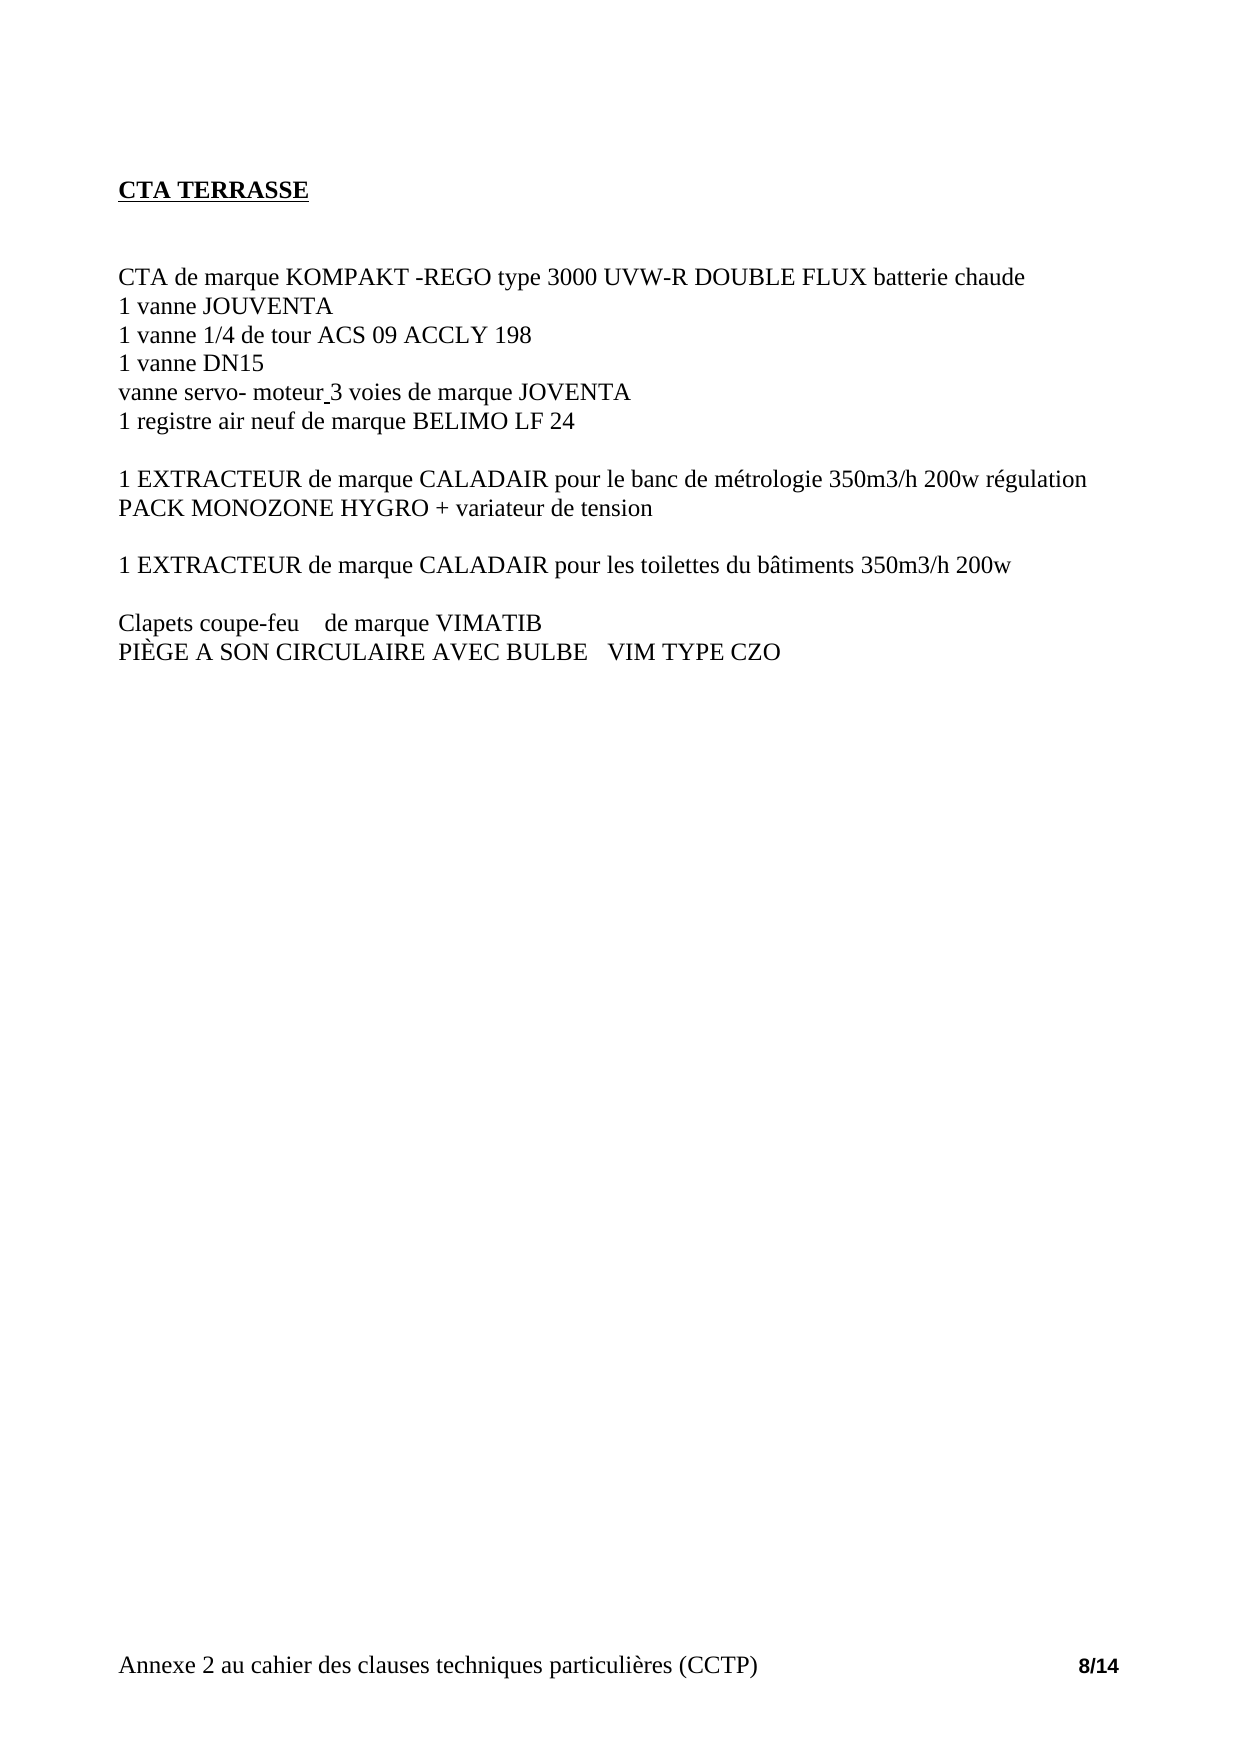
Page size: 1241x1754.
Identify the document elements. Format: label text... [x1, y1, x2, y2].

text CTA de marque KOMPAKT -REGO type 3000 UVW-R DOUBLE FLUX batterie chaude 1 vanne JOUVENTA 1 vanne 1/4 de tour ACS 09 ACCLY 198 1 vanne DN15 vanne servo- moteur 3 voies de marque JOVENTA 1 registre air neuf de marque BELIMO LF 24 [118, 233, 1122, 435]
text CTA TERRASSE [118, 118, 1122, 204]
text Clapets coupe-feu de marque VIMATIB PIÈGE A SON CIRCULAIRE AVEC BULBE VIM TYPE CZO [118, 608, 1122, 666]
text 1 EXTRACTEUR de marque CALADAIR pour les toilettes du bâtiments 350m3/h 200w [118, 551, 1122, 579]
text 1 EXTRACTEUR de marque CALADAIR pour le banc de métrologie 350m3/h 200w régulation PACK MONOZONE HYGRO + variateur de tension [118, 464, 1122, 521]
